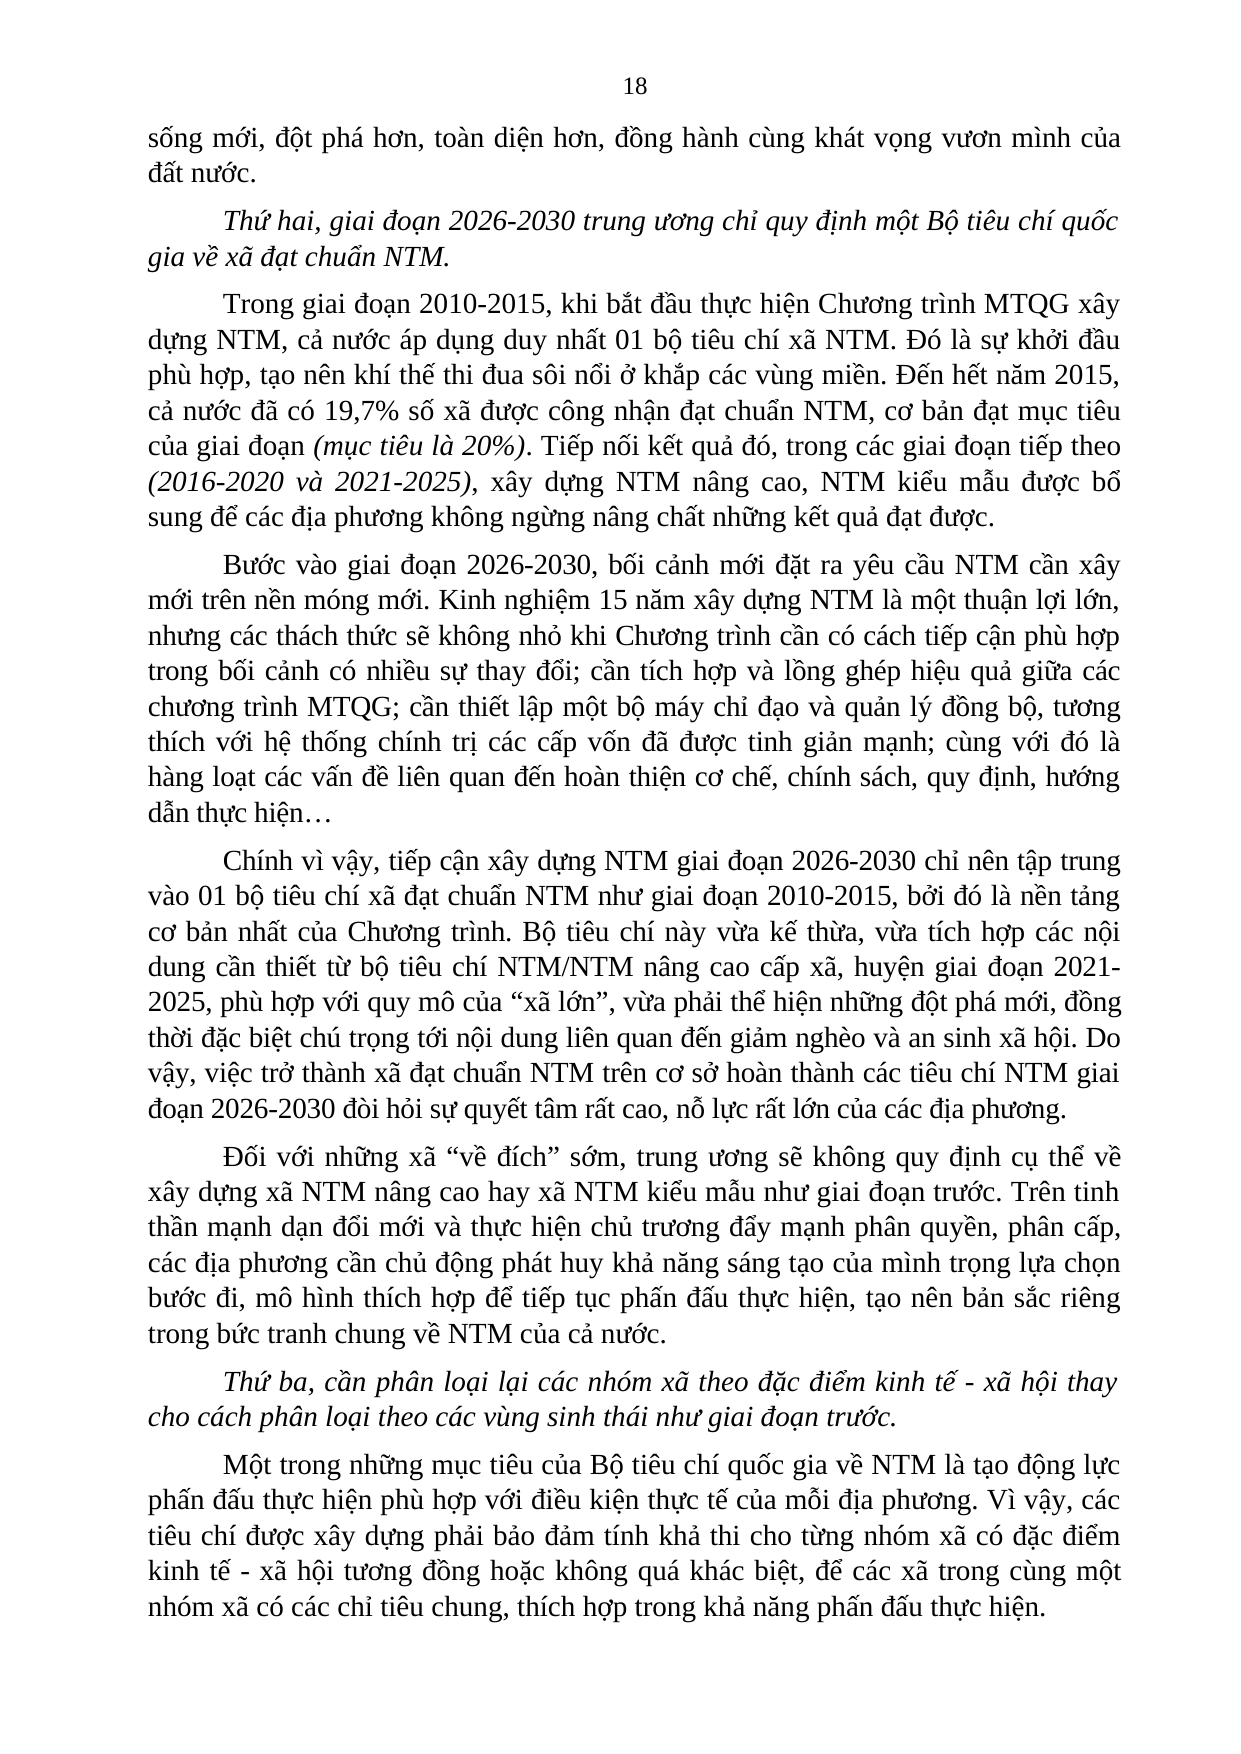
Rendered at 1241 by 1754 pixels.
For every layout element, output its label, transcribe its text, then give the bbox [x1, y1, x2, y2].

text Chính vì vậy, tiếp cận xây dựng NTM giai đoạn 2026-2030 chỉ nên tập trung vào 01 bộ tiêu chí xã đạt chuẩn NTM như giai đoạn 2010-2015, bởi đó là nền tảng cơ bản nhất của Chương trình. Bộ tiêu chí này vừa kế thừa, vừa tích hợp các nội dung cần thiết từ bộ tiêu chí NTM/NTM nâng cao cấp xã, huyện giai đoạn 2021-2025, phù hợp với quy mô của “xã lớn”, vừa phải thể hiện những đột phá mới, đồng thời đặc biệt chú trọng tới nội dung liên quan đến giảm nghèo và an sinh xã hội. Do vậy, việc trở thành xã đạt chuẩn NTM trên cơ sở hoàn thành các tiêu chí NTM giai đoạn 2026-2030 đòi hỏi sự quyết tâm rất cao, nỗ lực rất lớn của các địa phương. [148, 841, 1122, 1124]
subtitle Thứ hai, giai đoạn 2026-2030 trung ương chỉ quy định một Bộ tiêu chí quốc gia về xã đạt chuẩn NTM. [148, 201, 1122, 272]
subtitle Thứ ba, cần phân loại lại các nhóm xã theo đặc điểm kinh tế - xã hội thay cho cách phân loại theo các vùng sinh thái như giai đoạn trước. [148, 1362, 1122, 1433]
text Một trong những mục tiêu của Bộ tiêu chí quốc gia về NTM là tạo động lực phấn đấu thực hiện phù hợp với điều kiện thực tế của mỗi địa phương. Vì vậy, các tiêu chí được xây dựng phải bảo đảm tính khả thi cho từng nhóm xã có đặc điểm kinh tế - xã hội tương đồng hoặc không quá khác biệt, để các xã trong cùng một nhóm xã có các chỉ tiêu chung, thích hợp trong khả năng phấn đấu thực hiện. [148, 1445, 1122, 1622]
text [148, 118, 1122, 189]
text Đối với những xã “về đích” sớm, trung ương sẽ không quy định cụ thể về xây dựng xã NTM nâng cao hay xã NTM kiểu mẫu như giai đoạn trước. Trên tinh thần mạnh dạn đổi mới và thực hiện chủ trương đẩy mạnh phân quyền, phân cấp, các địa phương cần chủ động phát huy khả năng sáng tạo của mình trọng lựa chọn bước đi, mô hình thích hợp để tiếp tục phấn đấu thực hiện, tạo nên bản sắc riêng trong bức tranh chung về NTM của cả nước. [148, 1137, 1122, 1349]
text Trong giai đoạn 2010-2015, khi bắt đầu thực hiện Chương trình MTQG xây dựng NTM, cả nước áp dụng duy nhất 01 bộ tiêu chí xã NTM. Đó là sự khởi đầu phù hợp, tạo nên khí thế thi đua sôi nổi ở khắp các vùng miền. Đến hết năm 2015, cả nước đã có 19,7% số xã được công nhận đạt chuẩn NTM, cơ bản đạt mục tiêu của giai đoạn (mục tiêu là 20%). Tiếp nối kết quả đó, trong các giai đoạn tiếp theo (2016-2020 và 2021-2025), xây dựng NTM nâng cao, NTM kiểu mẫu được bổ sung để các địa phương không ngừng nâng chất những kết quả đạt được. [148, 285, 1122, 533]
text Bước vào giai đoạn 2026-2030, bối cảnh mới đặt ra yêu cầu NTM cần xây mới trên nền móng mới. Kinh nghiệm 15 năm xây dựng NTM là một thuận lợi lớn, nhưng các thách thức sẽ không nhỏ khi Chương trình cần có cách tiếp cận phù hợp trong bối cảnh có nhiều sự thay đổi; cần tích hợp và lồng ghép hiệu quả giữa các chương trình MTQG; cần thiết lập một bộ máy chỉ đạo và quản lý đồng bộ, tương thích với hệ thống chính trị các cấp vốn đã được tinh giản mạnh; cùng với đó là hàng loạt các vấn đề liên quan đến hoàn thiện cơ chế, chính sách, quy định, hướng dẫn thực hiện… [148, 545, 1122, 828]
